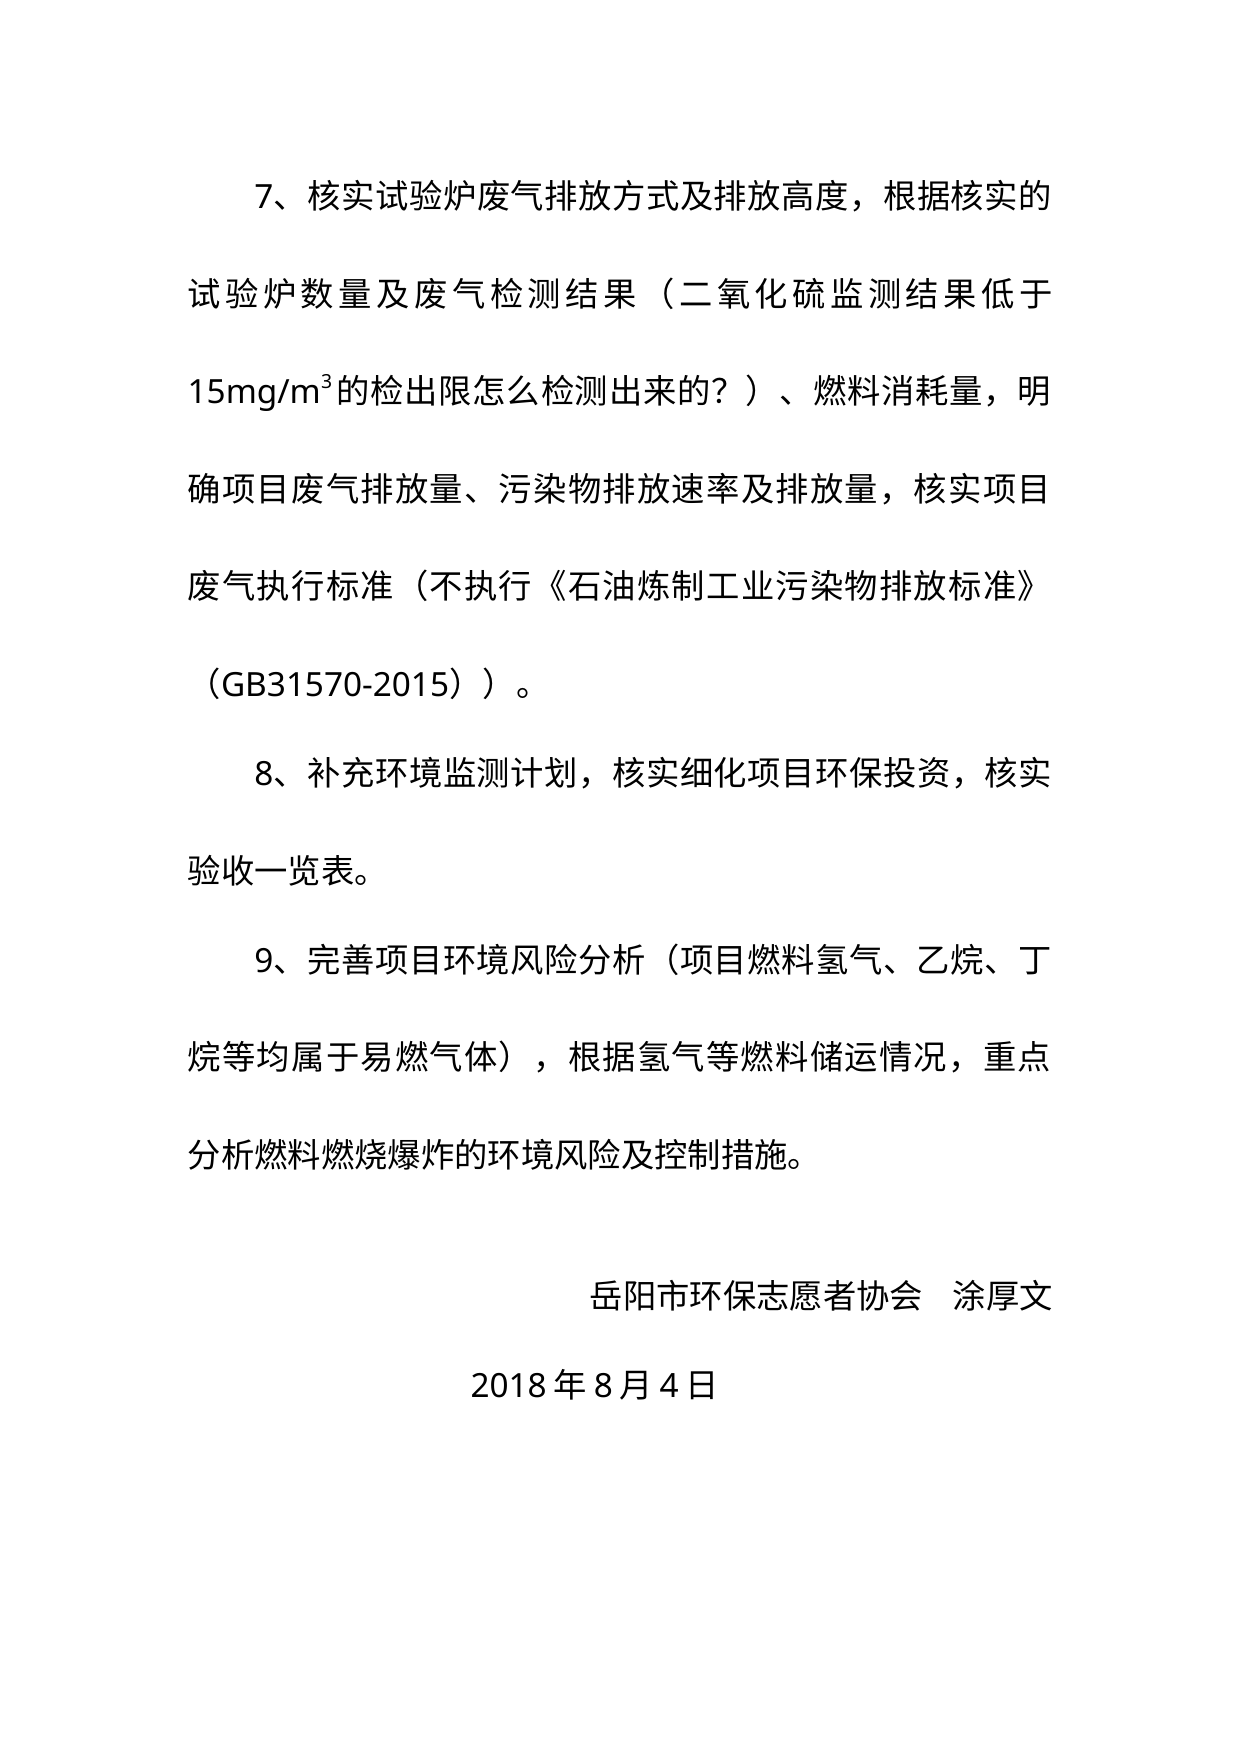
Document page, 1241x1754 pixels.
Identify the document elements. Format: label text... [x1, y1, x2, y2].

text 8、补充环境监测计划，核实细化项目环保投资，核实验收一览表。 [187, 739, 1053, 901]
text 7、核实试验炉废气排放方式及排放高度，根据核实的试验炉数量及废气检测结果（二氧化硫监测结果低于15mg/m3的检出限怎么检测出来的？）、燃料消耗量，明确项目废气排放量、污染物排放速率及排放量，核实项目废气执行标准（不执行《石油炼制工业污染物排放标准》（GB31570-2015））。 [187, 162, 1053, 714]
text 9、完善项目环境风险分析（项目燃料氢气、乙烷、丁烷等均属于易燃气体），根据氢气等燃料储运情况，重点分析燃料燃烧爆炸的环境风险及控制措施。 [187, 925, 1053, 1185]
text 2018年8月4日 [187, 1351, 1053, 1416]
text 岳阳市环保志愿者协会 涂厚文 [187, 1262, 1053, 1327]
